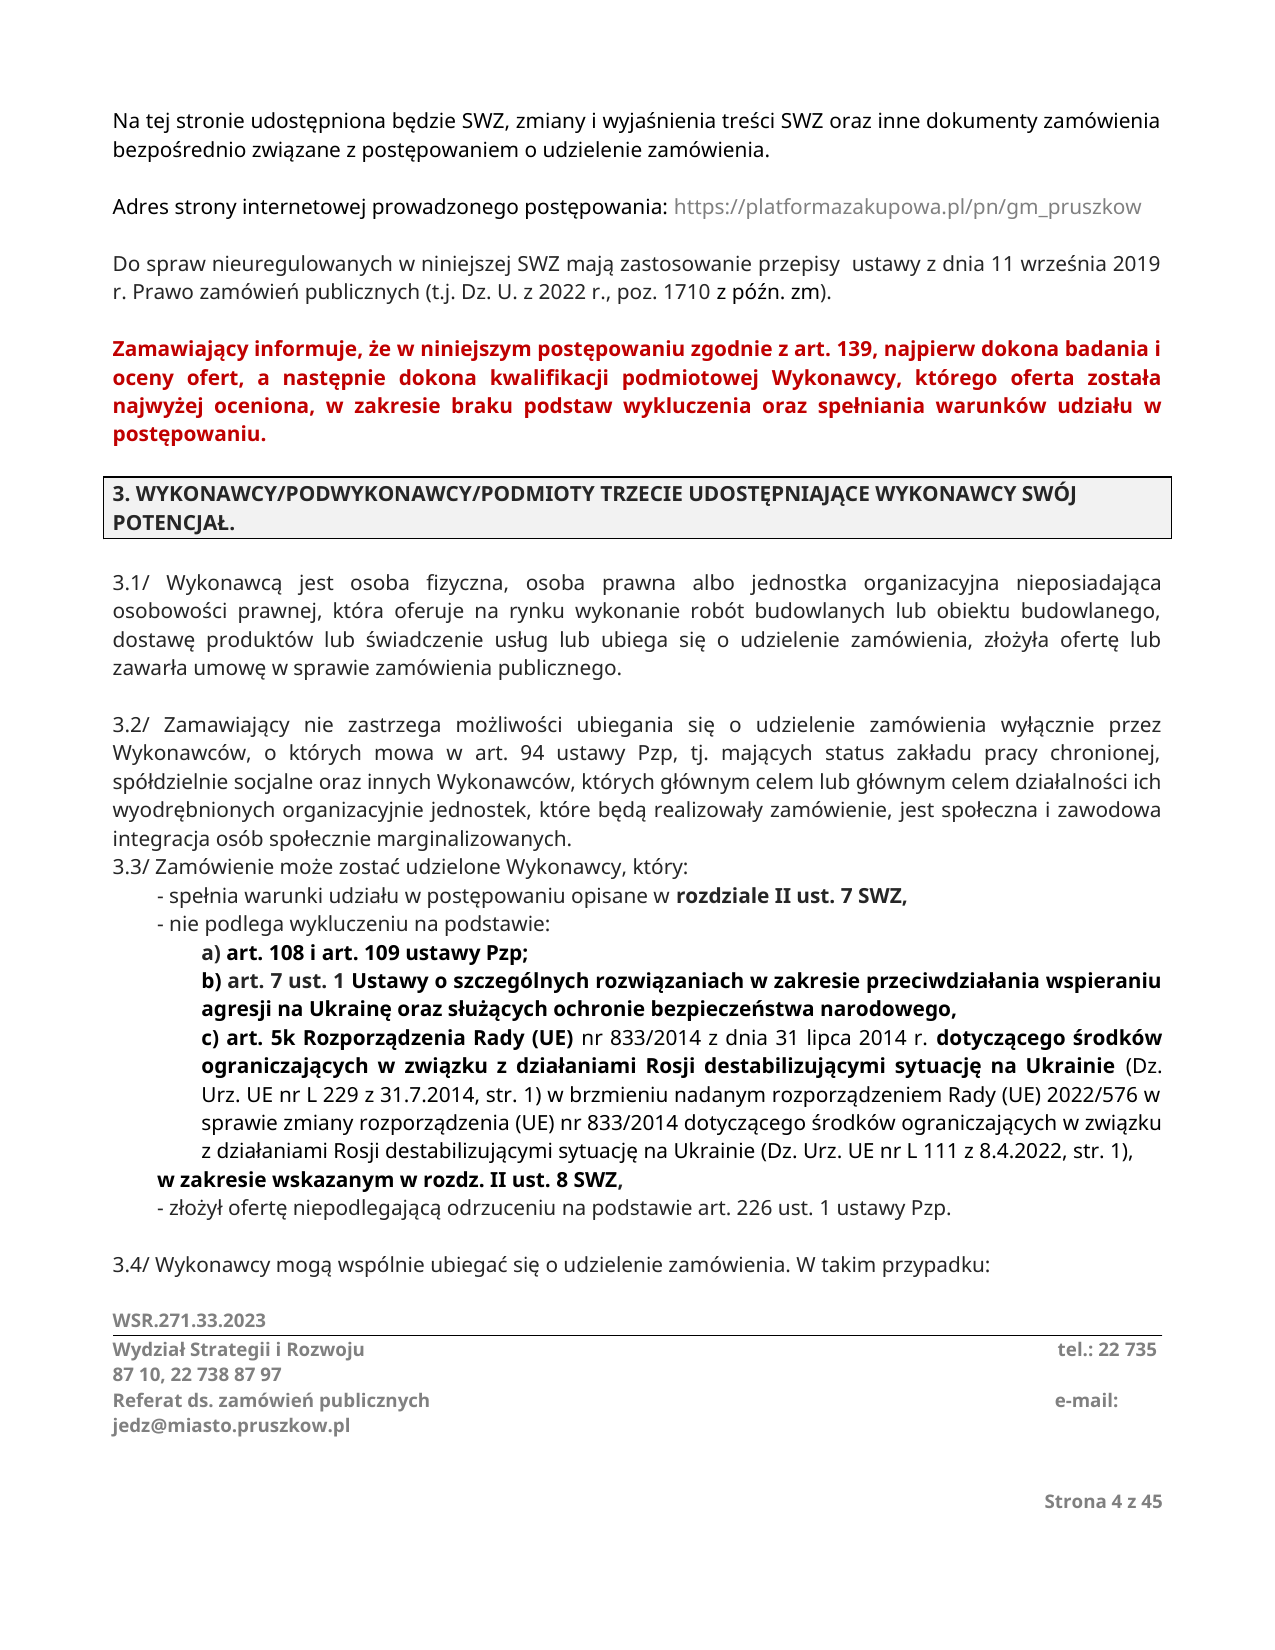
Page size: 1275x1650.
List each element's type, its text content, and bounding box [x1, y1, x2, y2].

text - nie podlega wykluczeniu na podstawie: [157, 909, 1155, 938]
text - złożył ofertę niepodlegającą odrzuceniu na podstawie art. 226 ust. 1 ustawy Pzp. [157, 1193, 1162, 1222]
text 3.4/ Wykonawcy mogą wspólnie ubiegać się o udzielenie zamówienia. W takim przypadku: [112, 1250, 1162, 1279]
text 3. WYKONAWCY/PODWYKONAWCY/PODMIOTY TRZECIE UDOSTĘPNIAJĄCE WYKONAWCY SWÓJ POTENCJAŁ. [104, 478, 1171, 538]
text w zakresie wskazanym w rozdz. II ust. 8 SWZ, [157, 1165, 1155, 1193]
text c) art. 5k Rozporządzenia Rady (UE) nr 833/2014 z dnia 31 lipca 2014 r. dotyczącego środków ograniczających w związku z działaniami Rosji destabilizującymi sytuację na Ukrainie (Dz. Urz. UE nr L 229 z 31.7.2014, str. 1) w brzmieniu nadanym rozporządzeniem Rady (UE) 2022/576 w sprawie zmiany rozporządzenia (UE) nr 833/2014 dotyczącego środków ograniczających w związku z działaniami Rosji destabilizującymi sytuację na Ukrainie (Dz. Urz. UE nr L 111 z 8.4.2022, str. 1), [201, 1023, 1162, 1165]
text Do spraw nieuregulowanych w niniejszej SWZ mają zastosowanie przepisy ustawy z dnia 11 września 2019 r. Prawo zamówień publicznych (t.j. Dz. U. z 2022 r., poz. 1710 z późn. zm). [112, 249, 1162, 306]
text - spełnia warunki udziału w postępowaniu opisane w rozdziale II ust. 7 SWZ, [157, 881, 1162, 909]
text 3.3/ Zamówienie może zostać udzielone Wykonawcy, który: [112, 852, 1162, 881]
text 3.1/ Wykonawcą jest osoba fizyczna, osoba prawna albo jednostka organizacyjna nieposiadająca osobowości prawnej, która oferuje na rynku wykonanie robót budowlanych lub obiektu budowlanego, dostawę produktów lub świadczenie usług lub ubiega się o udzielenie zamówienia, złożyła ofertę lub zawarła umowę w sprawie zamówienia publicznego. [112, 568, 1162, 682]
text a) art. 108 i art. 109 ustawy Pzp; [201, 938, 1162, 966]
text Zamawiający informuje, że w niniejszym postępowaniu zgodnie z art. 139, najpierw dokona badania i oceny ofert, a następnie dokona kwalifikacji podmiotowej Wykonawcy, którego oferta została najwyżej oceniona, w zakresie braku podstaw wykluczenia oraz spełniania warunków udziału w postępowaniu. [112, 334, 1162, 448]
text b) art. 7 ust. 1 Ustawy o szczególnych rozwiązaniach w zakresie przeciwdziałania wspieraniu agresji na Ukrainę oraz służących ochronie bezpieczeństwa narodowego, [201, 966, 1162, 1023]
text 3.2/ Zamawiający nie zastrzega możliwości ubiegania się o udzielenie zamówienia wyłącznie przez Wykonawców, o których mowa w art. 94 ustawy Pzp, tj. mających status zakładu pracy chronionej, spółdzielnie socjalne oraz innych Wykonawców, których głównym celem lub głównym celem działalności ich wyodrębnionych organizacyjnie jednostek, które będą realizowały zamówienie, jest społeczna i zawodowa integracja osób społecznie marginalizowanych. [112, 710, 1162, 852]
text Adres strony internetowej prowadzonego postępowania: https://platformazakupowa.pl/pn/gm_pruszkow [112, 192, 1162, 220]
text Na tej stronie udostępniona będzie SWZ, zmiany i wyjaśnienia treści SWZ oraz inne dokumenty zamówienia bezpośrednio związane z postępowaniem o udzielenie zamówienia. [112, 107, 1162, 163]
